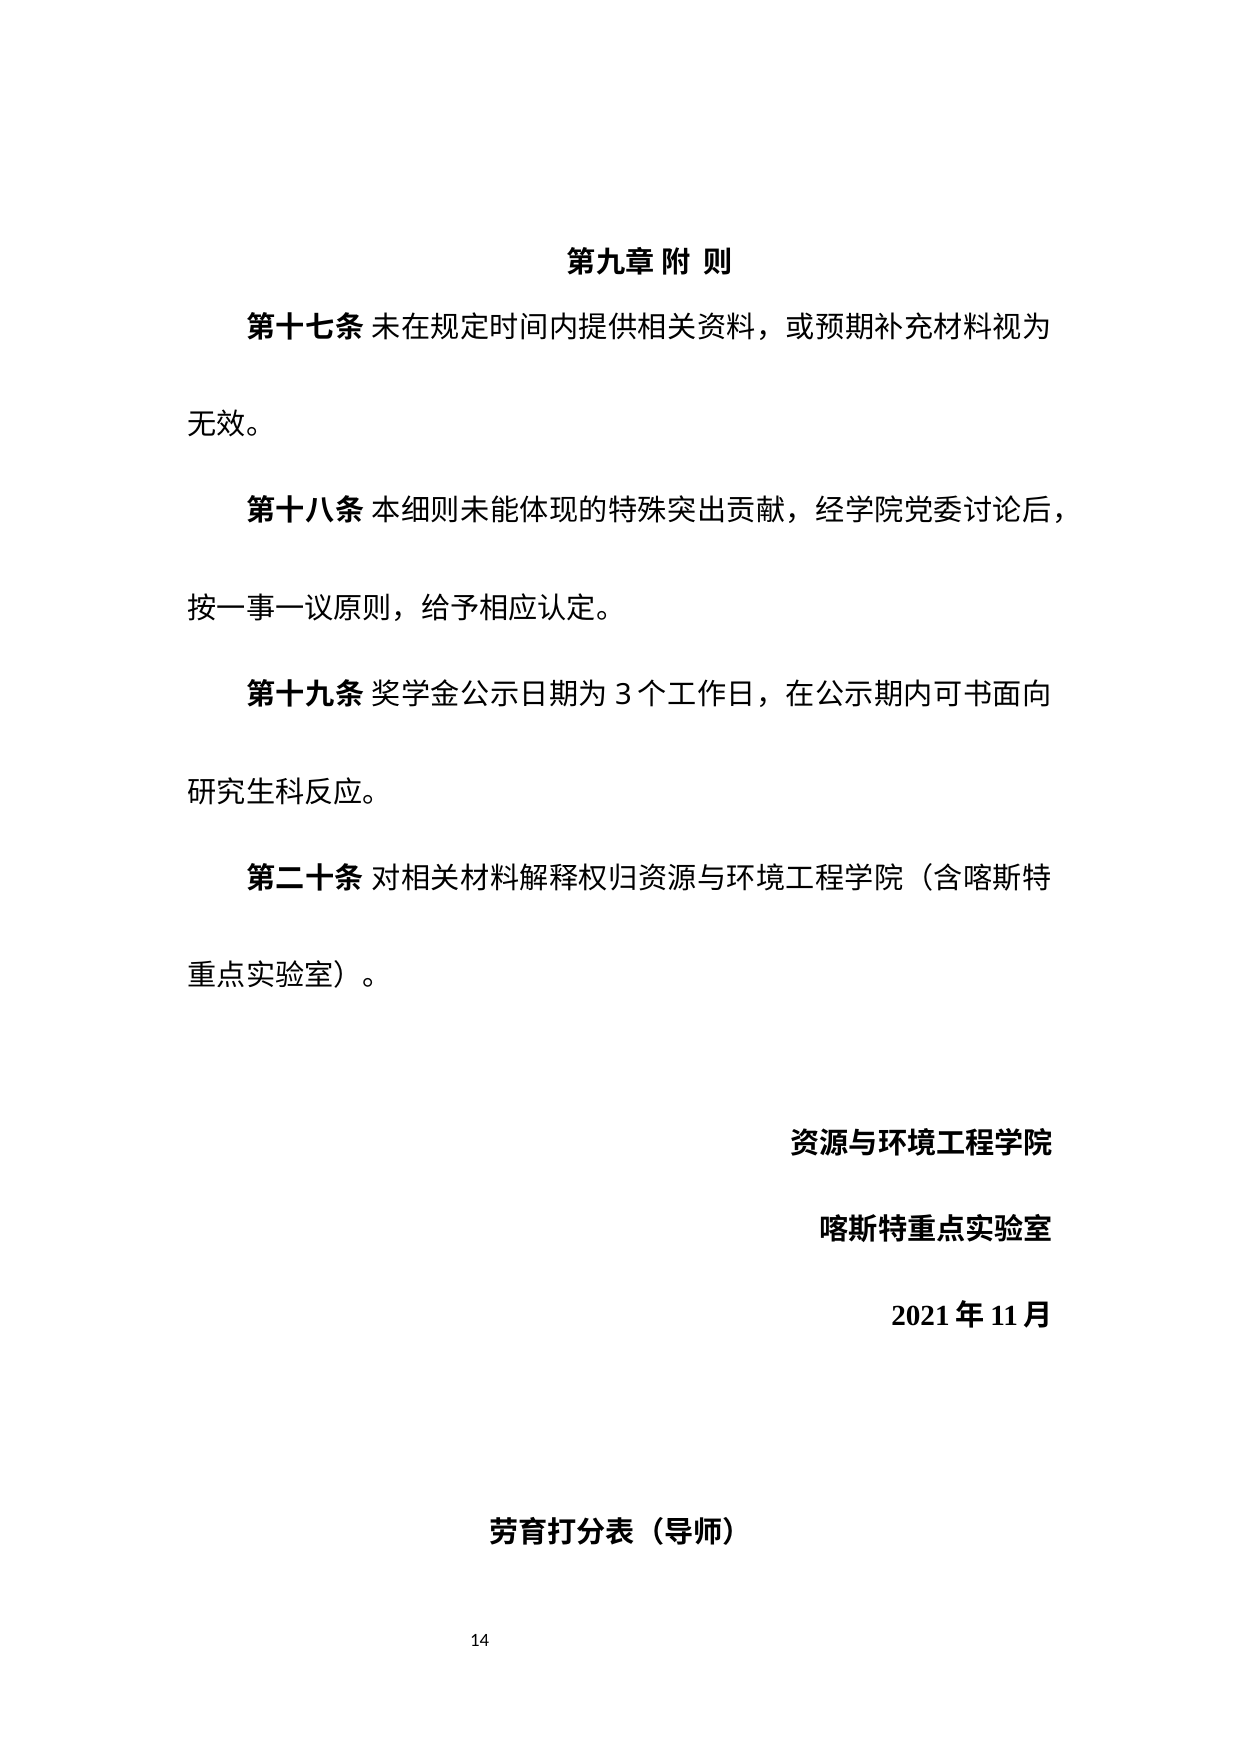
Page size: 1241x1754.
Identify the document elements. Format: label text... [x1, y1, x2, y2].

text 第十九条 奖学金公示日期为3个工作日，在公示期内可书面向研究生科反应。 [187, 659, 1053, 822]
text 喀斯特重点实验室 [187, 1194, 1053, 1259]
text 第九章 附 则 [187, 227, 1053, 292]
text 资源与环境工程学院 [187, 1108, 1053, 1173]
text 2021年11月 [187, 1281, 1053, 1346]
text 第二十条 对相关材料解释权归资源与环境工程学院（含喀斯特重点实验室）。 [187, 843, 1053, 1005]
text 第十八条 本细则未能体现的特殊突出贡献，经学院党委讨论后，按一事一议原则，给予相应认定。 [187, 476, 1053, 638]
text 第十七条 未在规定时间内提供相关资料，或预期补充材料视为无效。 [187, 292, 1053, 454]
text 劳育打分表（导师） [187, 1497, 1053, 1562]
